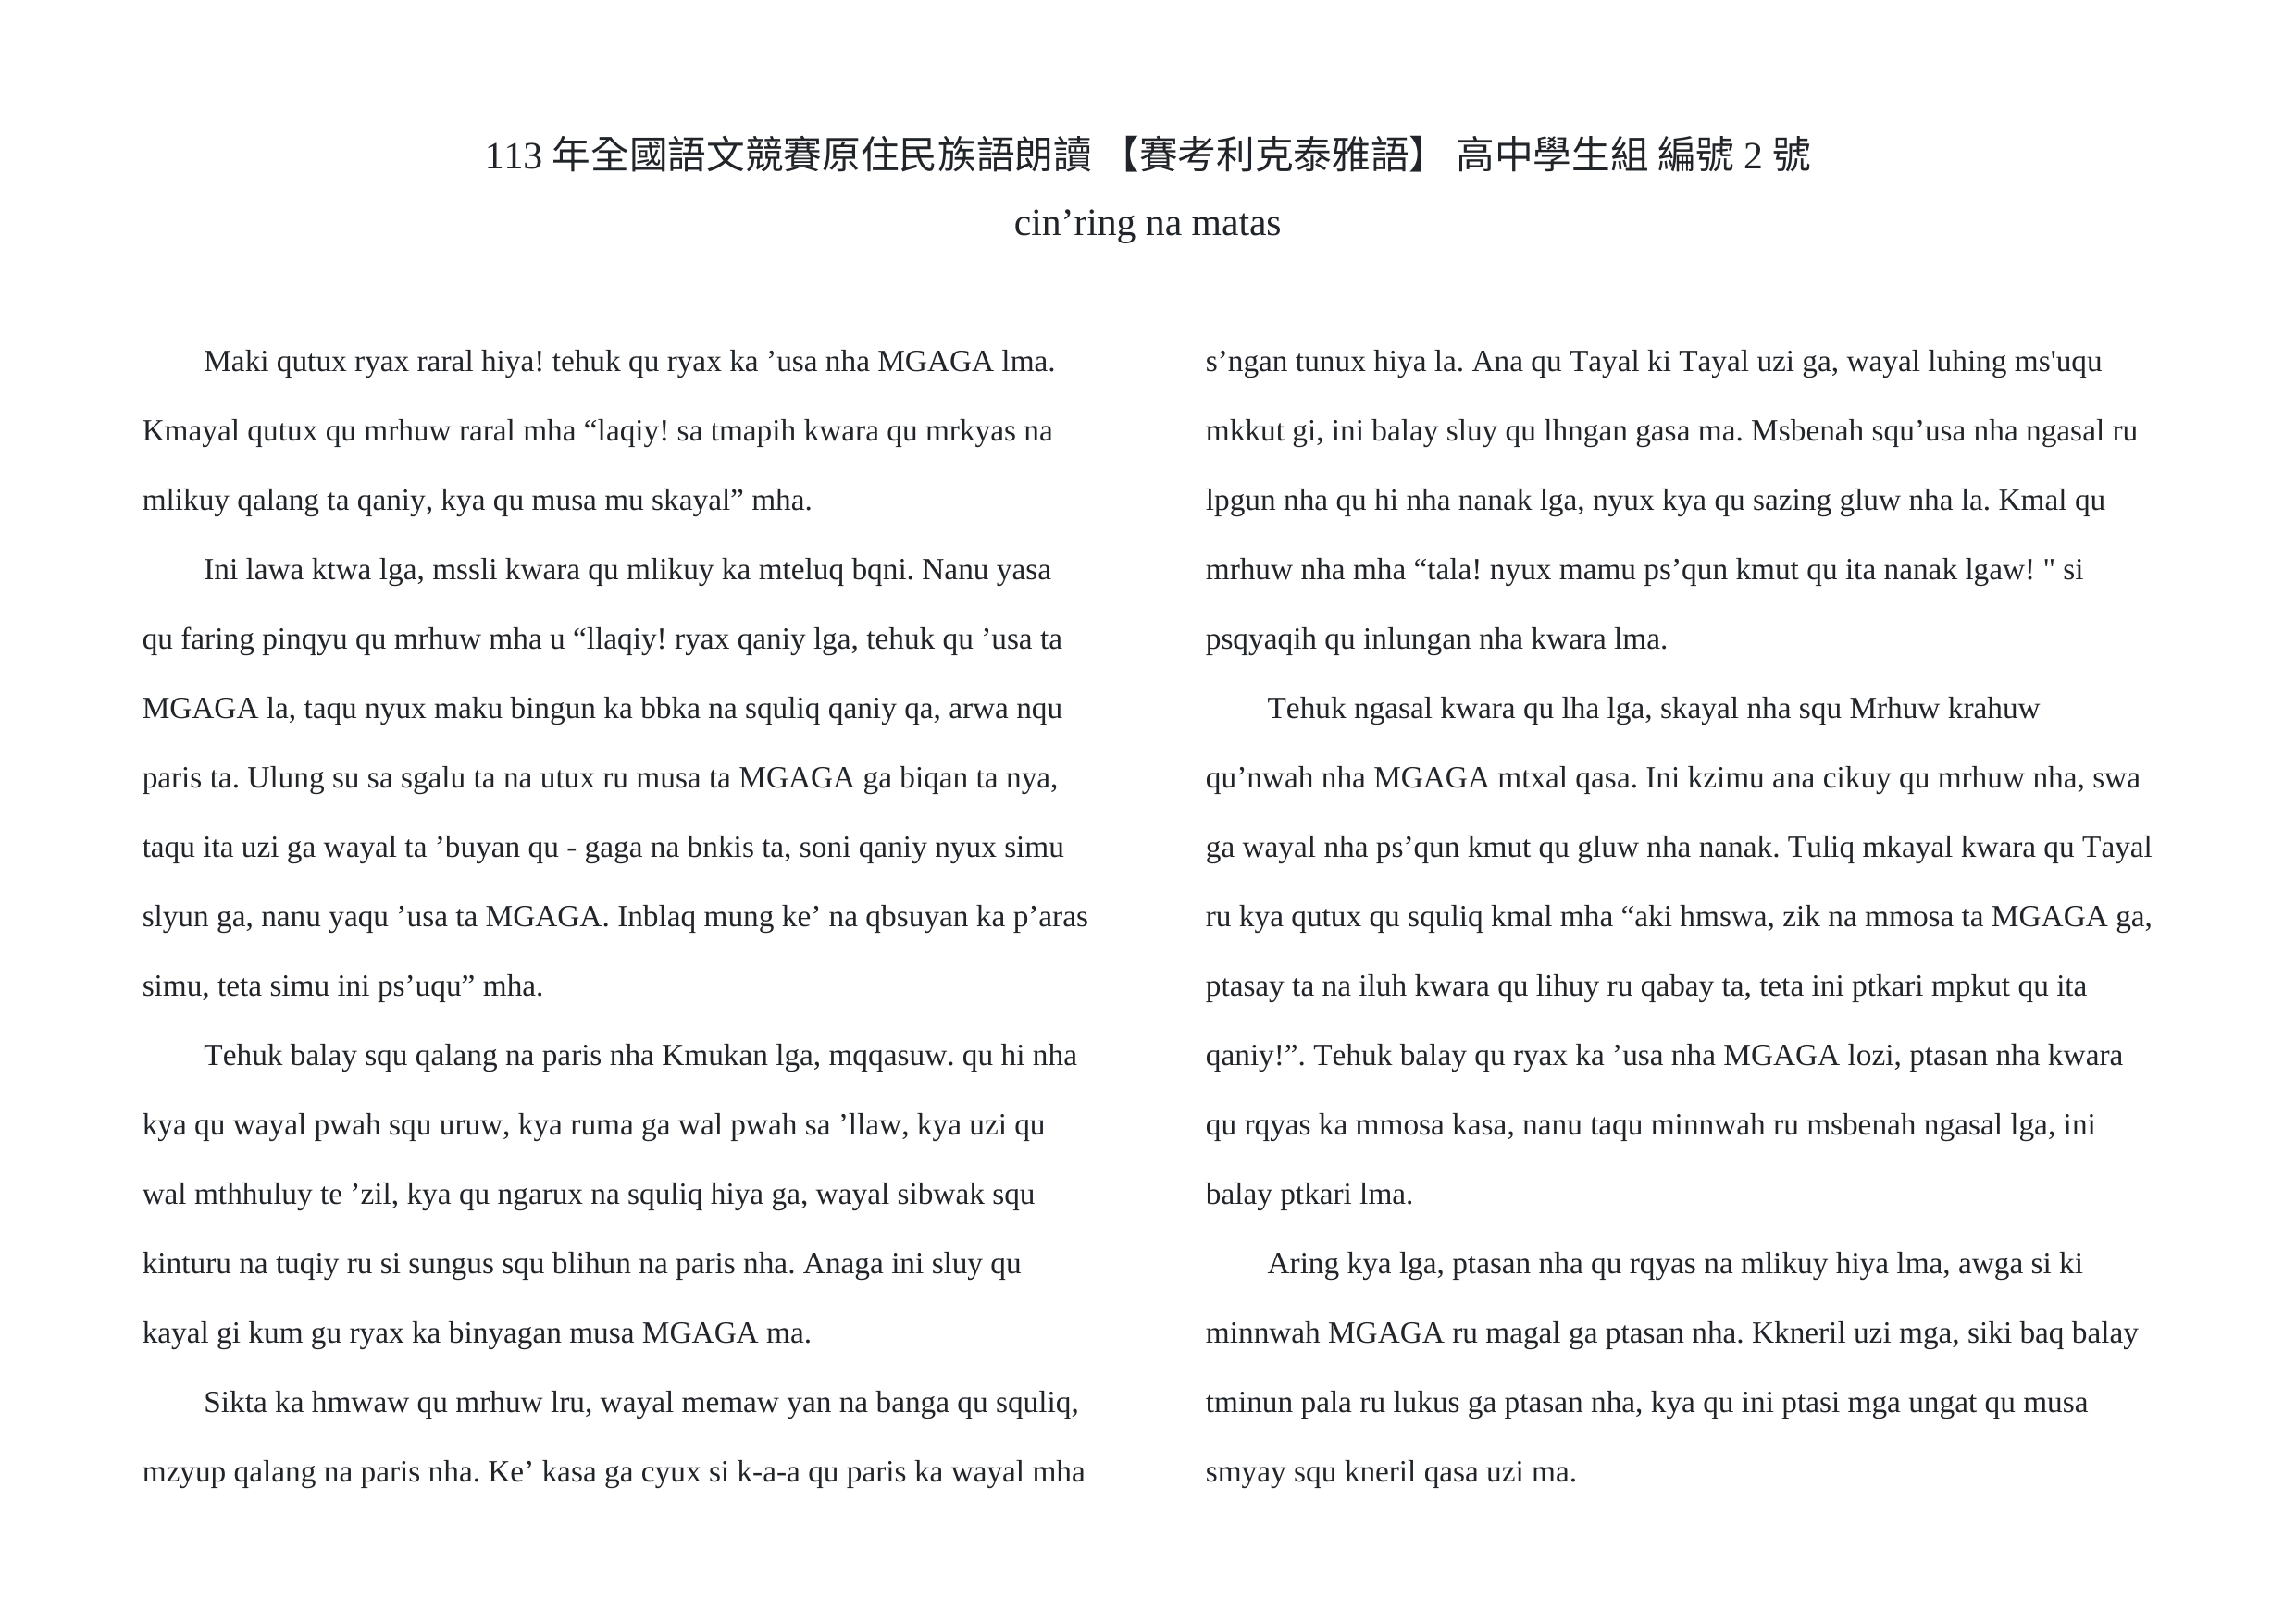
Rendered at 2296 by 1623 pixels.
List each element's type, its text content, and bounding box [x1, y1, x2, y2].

text Maki qutux ryax raral hiya! tehuk qu ryax ka ’usa nha MGAGA lma. Kmayal qutux qu mrhuw raral mha “laqiy! sa tmapih kwara qu mrkyas na mlikuy qalang ta qaniy, kya qu musa mu skayal” mha. [142, 326, 1090, 534]
text Aring kya lga, ptasan nha qu rqyas na mlikuy hiya lma, awga si ki minnwah MGAGA ru magal ga ptasan nha. Kkneril uzi mga, siki baq balay tminun pala ru lukus ga ptasan nha, kya qu ini ptasi mga ungat qu musa smyay squ kneril qasa uzi ma. [1206, 1228, 2153, 1505]
text Ini lawa ktwa lga, mssli kwara qu mlikuy ka mteluq bqni. Nanu yasa qu faring pinqyu qu mrhuw mha u “llaqiy! ryax qaniy lga, tehuk qu ’usa ta MGAGA la, taqu nyux maku bingun ka bbka na squliq qaniy qa, arwa nqu paris ta. Ulung su sa sgalu ta na utux ru musa ta MGAGA ga biqan ta nya, taqu ita uzi ga wayal ta ’buyan qu - gaga na bnkis ta, soni qaniy nyux simu slyun ga, nanu yaqu ’usa ta MGAGA. Inblaq mung ke’ na qbsuyan ka p’aras simu, teta simu ini ps’uqu” mha. [142, 534, 1090, 1020]
text 113 年全國語文競賽原住民族語朗讀 【賽考利克泰雅語】 高中學生組 編號 2 號 [142, 118, 2153, 187]
text Tehuk ngasal kwara qu lha lga, skayal nha squ Mrhuw krahuw qu’nwah nha MGAGA mtxal qasa. Ini kzimu ana cikuy qu mrhuw nha, swa ga wayal nha ps’qun kmut qu gluw nha nanak. Tuliq mkayal kwara qu Tayal ru kya qutux qu squliq kmal mha “aki hmswa, zik na mmosa ta MGAGA ga, ptasay ta na iluh kwara qu lihuy ru qabay ta, teta ini ptkari mpkut qu ita qaniy!”. Tehuk balay qu ryax ka ’usa nha MGAGA lozi, ptasan nha kwara qu rqyas ka mmosa kasa, nanu taqu minnwah ru msbenah ngasal lga, ini balay ptkari lma. [1206, 673, 2153, 1228]
text Sikta ka hmwaw qu mrhuw lru, wayal memaw yan na banga qu squliq, mzyup qalang na paris nha. Ke’ kasa ga cyux si k-a-a qu paris ka wayal mha s’ngan tunux hiya la. Ana qu Tayal ki Tayal uzi ga, wayal luhing ms'uqu mkkut gi, ini balay sluy qu lhngan gasa ma. Msbenah squ’usa nha ngasal ru lpgun nha qu hi nha nanak lga, nyux kya qu sazing gluw nha la. Kmal qu mrhuw nha mha “tala! nyux mamu ps’qun kmut qu ita nanak lgaw! " si psqyaqih qu inlungan nha kwara lma. [1206, 326, 2153, 673]
text cin’ring na matas [142, 187, 2153, 256]
text Sikta ka hmwaw qu mrhuw lru, wayal memaw yan na banga qu squliq, mzyup qalang na paris nha. Ke’ kasa ga cyux si k-a-a qu paris ka wayal mha s’ngan tunux hiya la. Ana qu Tayal ki Tayal uzi ga, wayal luhing ms'uqu mkkut gi, ini balay sluy qu lhngan gasa ma. Msbenah squ’usa nha ngasal ru lpgun nha qu hi nha nanak lga, nyux kya qu sazing gluw nha la. Kmal qu mrhuw nha mha “tala! nyux mamu ps’qun kmut qu ita nanak lgaw! " si psqyaqih qu inlungan nha kwara lma. [142, 1367, 1090, 1505]
text Tehuk balay squ qalang na paris nha Kmukan lga, mqqasuw. qu hi nha kya qu wayal pwah squ uruw, kya ruma ga wal pwah sa ’llaw, kya uzi qu wal mthhuluy te ’zil, kya qu ngarux na squliq hiya ga, wayal sibwak squ kinturu na tuqiy ru si sungus squ blihun na paris nha. Anaga ini sluy qu kayal gi kum gu ryax ka binyagan musa MGAGA ma. [142, 1020, 1090, 1367]
